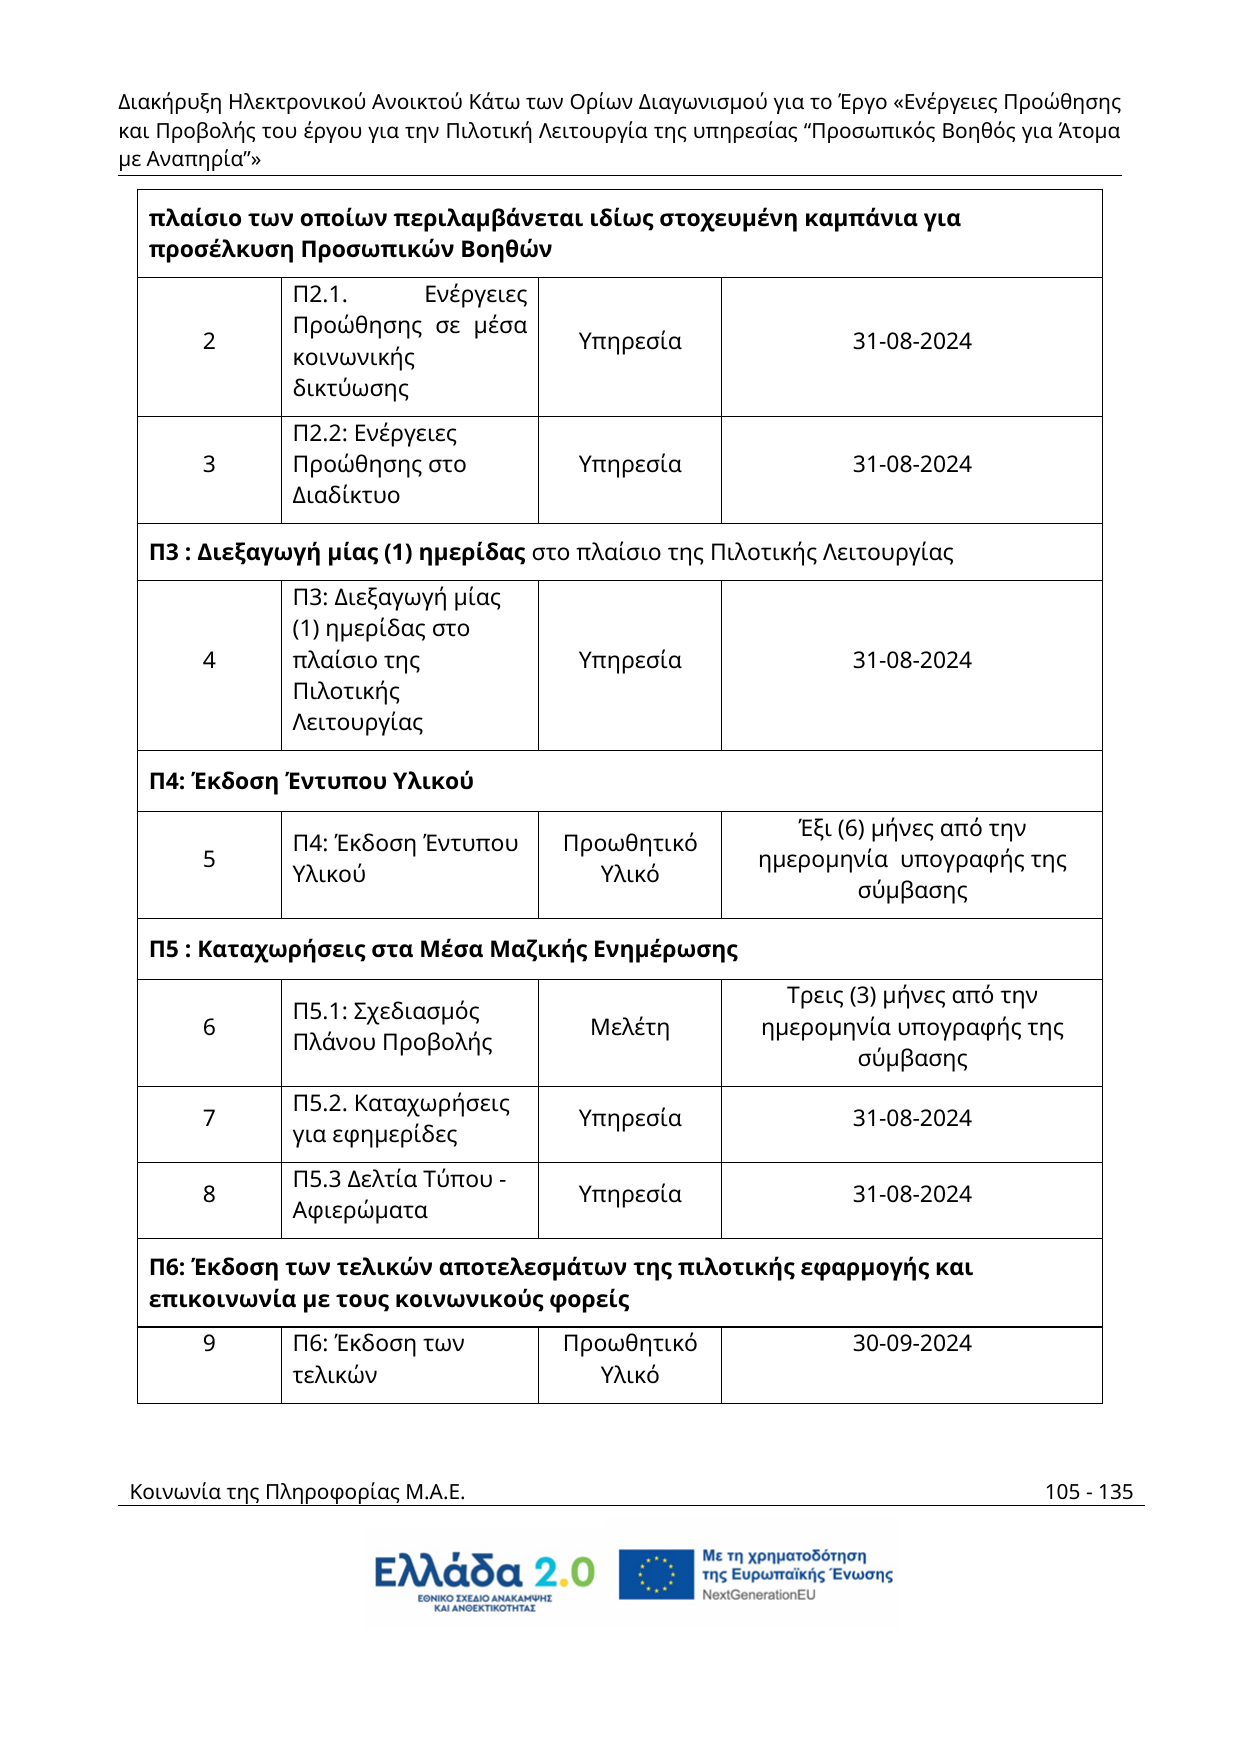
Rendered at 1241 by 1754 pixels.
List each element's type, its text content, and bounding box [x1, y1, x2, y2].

table_cell Προωθητικό Υλικό [539, 1328, 721, 1402]
table_cell Π4: Έκδοση Έντυπου Υλικού [282, 812, 538, 918]
table_cell Π5.3 Δελτία Τύπου - Αφιερώματα [282, 1163, 538, 1238]
table_cell 31-08-2024 [722, 581, 1102, 750]
table_cell 31-08-2024 [722, 417, 1102, 523]
table_cell Π3 : Διεξαγωγή μίας (1) ημερίδας στο πλαίσιο της Πιλοτικής Λειτουργίας [138, 524, 1102, 580]
table_cell 31-08-2024 [722, 1163, 1102, 1238]
table_cell Π6: Έκδοση των τελικών αποτελεσμάτων της πιλοτικής εφαρμογής και επικοινωνία με τους κοινωνικούς φορείς [138, 1239, 1102, 1326]
picture [363, 1518, 900, 1629]
table_cell Π4: Έκδοση Έντυπου Υλικού [138, 751, 1102, 811]
table_cell Υπηρεσία [539, 1163, 721, 1238]
table_cell Υπηρεσία [539, 581, 721, 750]
table_cell Π2.1. Ενέργειες Προώθησης σε μέσα κοινωνικής δικτύωσης [282, 278, 538, 416]
table_cell Π3: Διεξαγωγή μίας (1) ημερίδας στο πλαίσιο της Πιλοτικής Λειτουργίας [282, 581, 538, 750]
table_cell Υπηρεσία [539, 1087, 721, 1162]
table_cell 5 [138, 812, 281, 918]
table_cell Υπηρεσία [539, 417, 721, 523]
table_cell 9 [138, 1328, 281, 1402]
table_cell 2 [138, 278, 281, 416]
table_cell 31-08-2024 [722, 1087, 1102, 1162]
table_cell Υπηρεσία [539, 278, 721, 416]
table_cell Μελέτη [539, 980, 721, 1086]
table_cell Έξι (6) μήνες από την ημερομηνία υπογραφής της σύμβασης [722, 812, 1102, 918]
table_cell Π5.1: Σχεδιασμός Πλάνου Προβολής [282, 980, 538, 1086]
table_cell 3 [138, 417, 281, 523]
table_cell Π6: Έκδοση των τελικών αποτελεσμάτων της πιλοτικής εφαρμογής και επικοινωνία με τους κοινωνικούς φορείς [282, 1328, 538, 1402]
table_cell 7 [138, 1087, 281, 1162]
table_cell 4 [138, 581, 281, 750]
table_cell Π5.2. Καταχωρήσεις για εφημερίδες [282, 1087, 538, 1162]
table_cell 30-09-2024 [722, 1328, 1102, 1402]
table_cell Π2.2: Ενέργειες Προώθησης στο Διαδίκτυο [282, 417, 538, 523]
table_cell 31-08-2024 [722, 278, 1102, 416]
table_cell Π5 : Καταχωρήσεις στα Μέσα Μαζικής Ενημέρωσης [138, 919, 1102, 978]
table_cell 6 [138, 980, 281, 1086]
table_cell Τρεις (3) μήνες από την ημερομηνία υπογραφής της σύμβασης [722, 980, 1102, 1086]
table_cell 8 [138, 1163, 281, 1238]
table_cell Προωθητικό Υλικό [539, 812, 721, 918]
